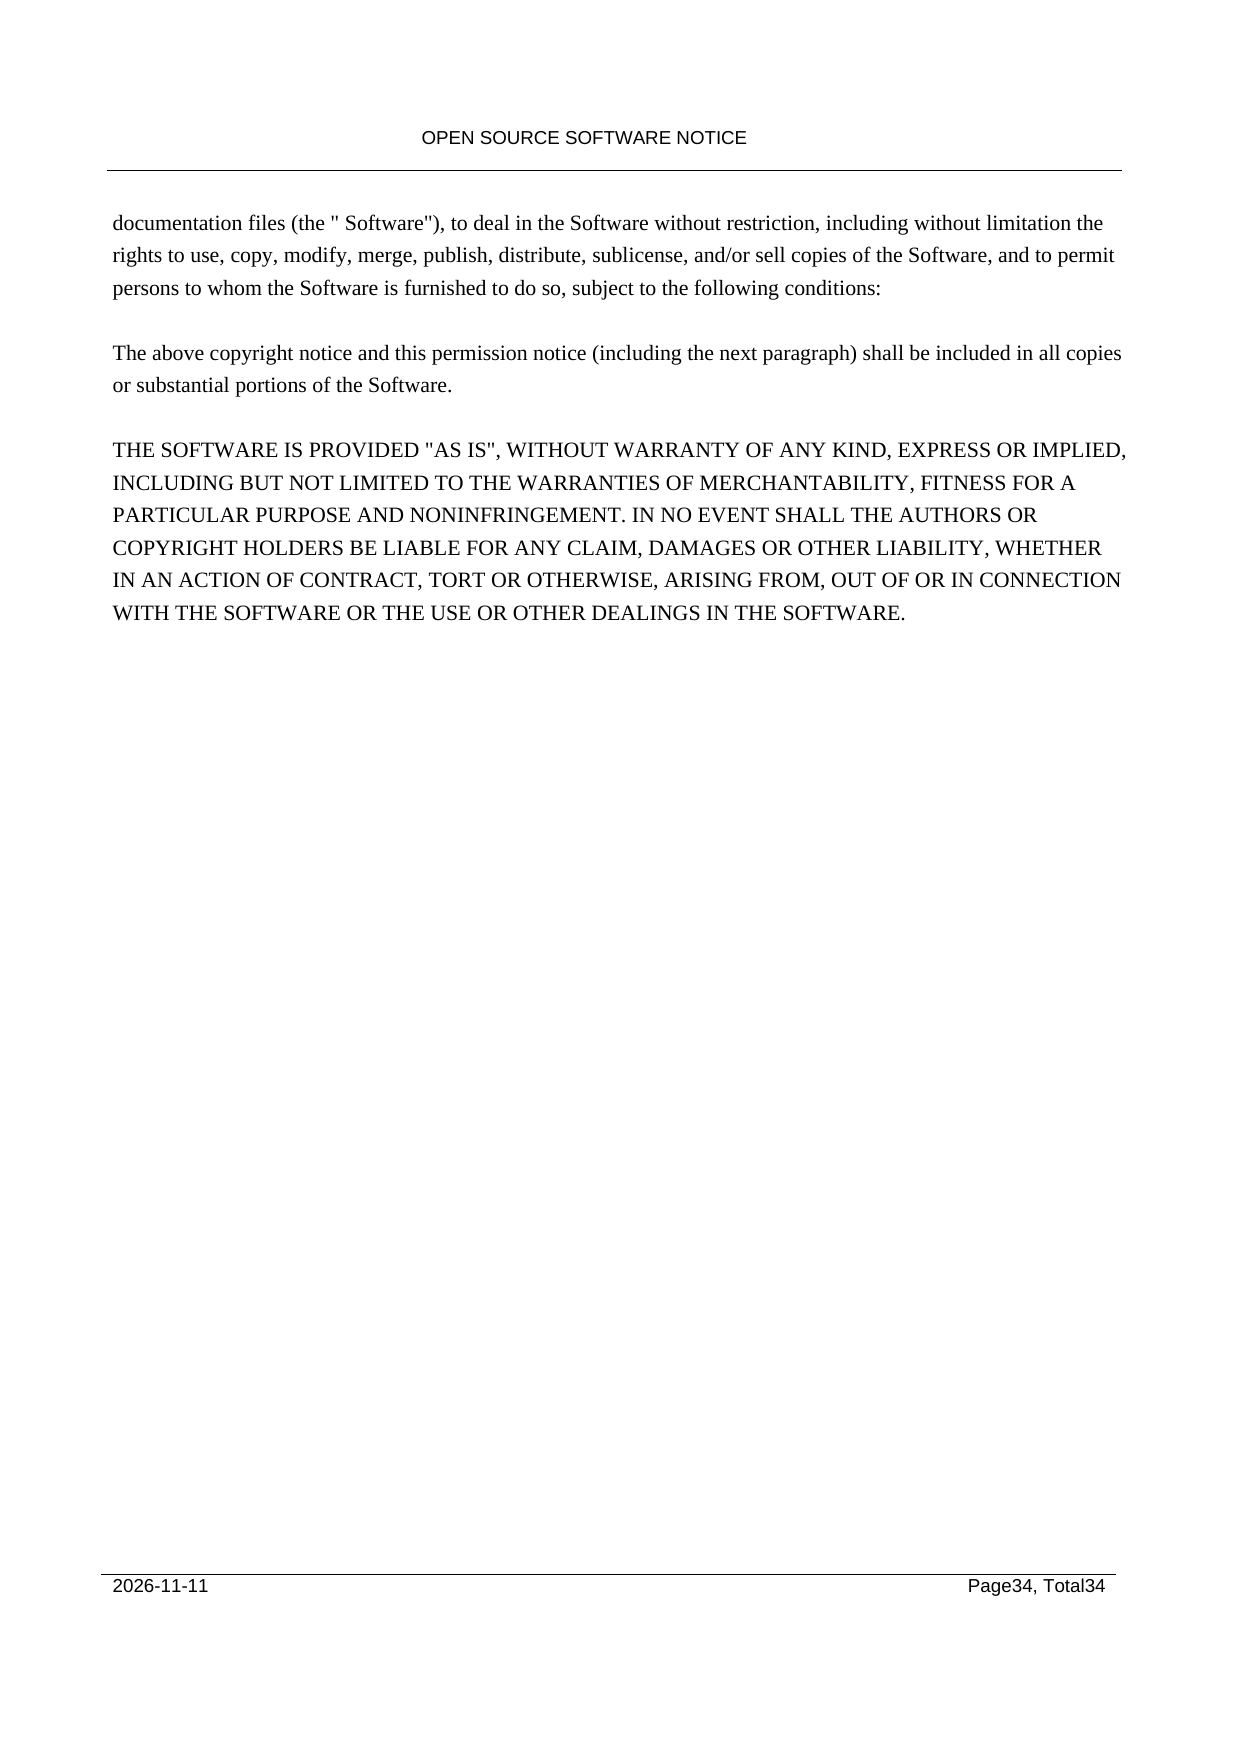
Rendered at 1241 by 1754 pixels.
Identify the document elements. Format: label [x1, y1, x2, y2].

text [112, 206, 1128, 661]
